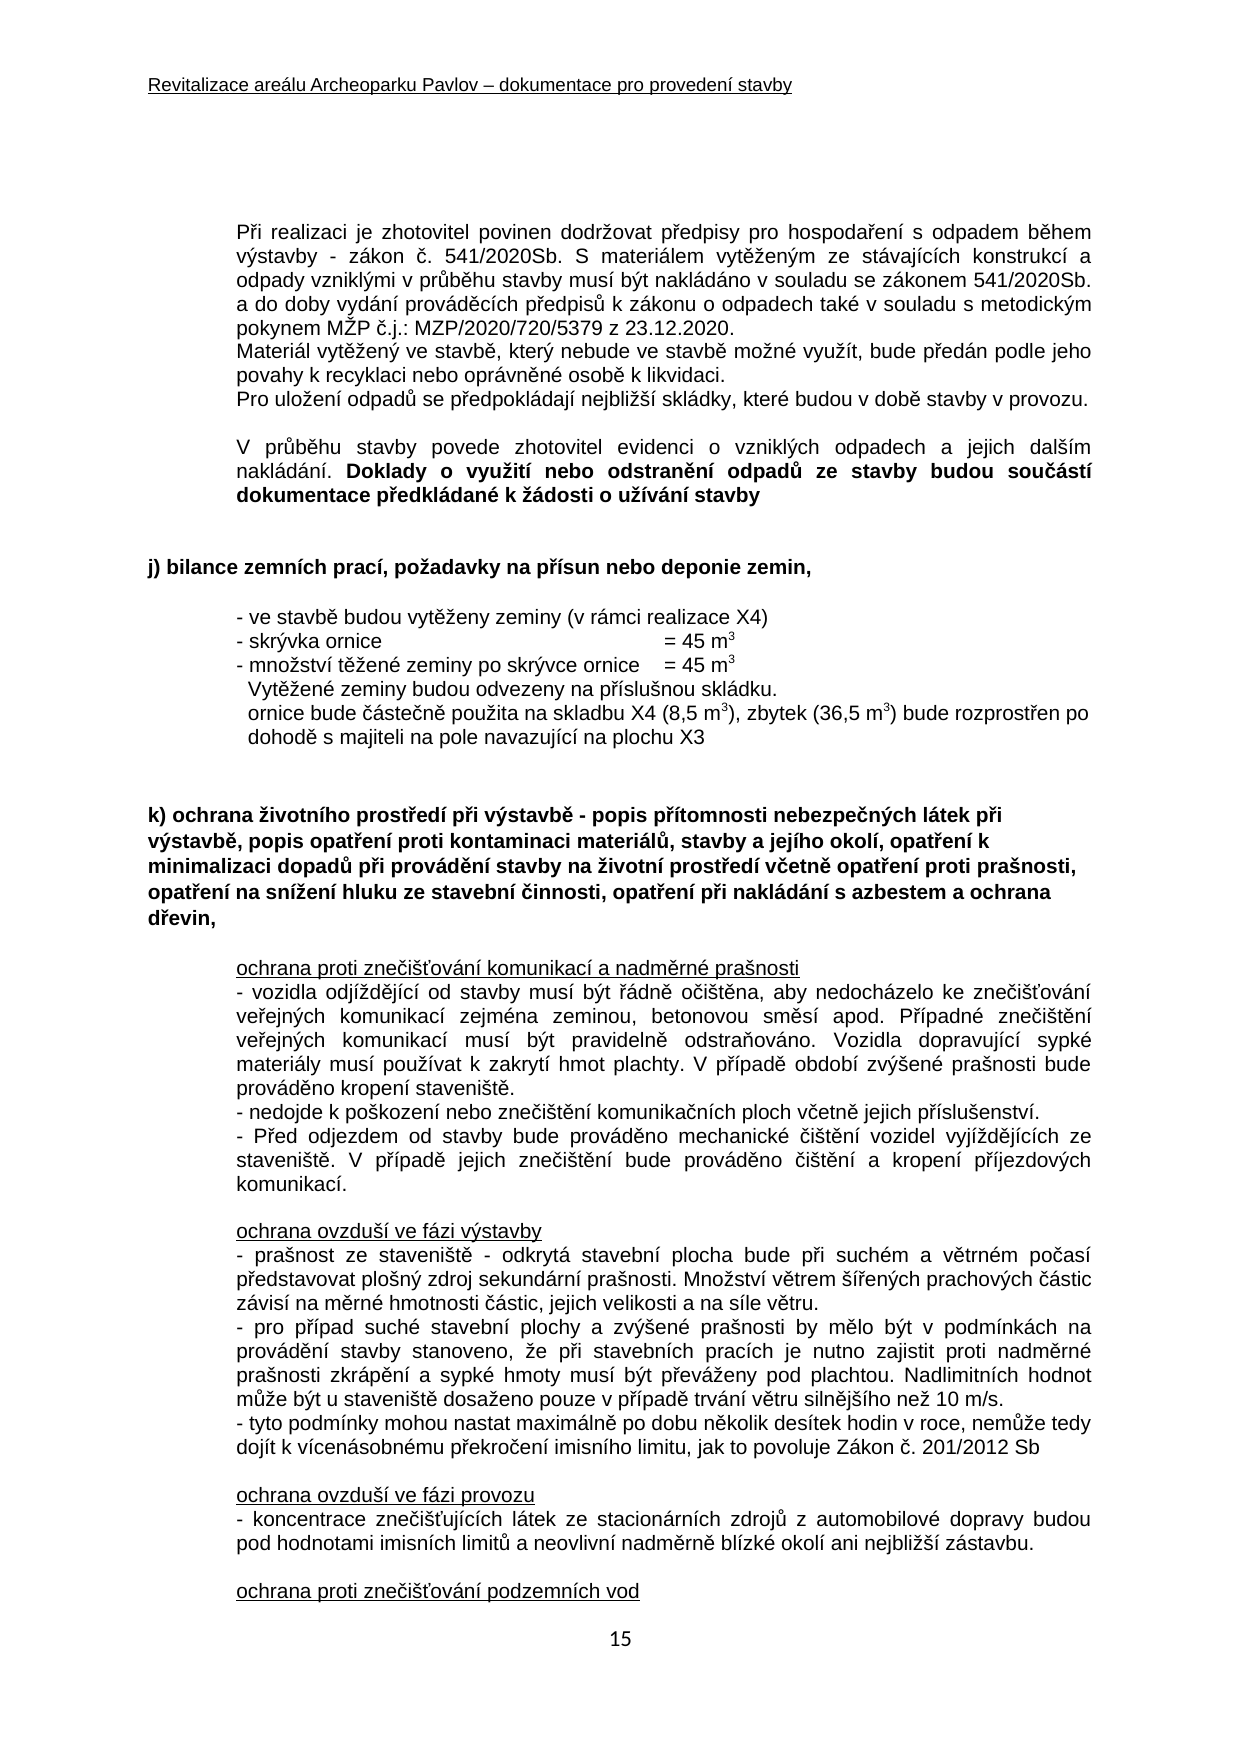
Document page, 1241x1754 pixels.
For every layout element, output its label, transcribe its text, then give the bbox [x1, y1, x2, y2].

text k) ochrana životního prostředí při výstavbě - popis přítomnosti nebezpečných látek při výstavbě, popis opatření proti kontaminaci materiálů, stavby a jejího okolí, opatření k minimalizaci dopadů při provádění stavby na životní prostředí včetně opatření proti prašnosti, opatření na snížení hluku ze stavební činnosti, opatření při nakládání s azbestem a ochrana dřevin, [148, 803, 1093, 930]
text Vytěžené zeminy budou odvezeny na příslušnou skládku. [236, 677, 1093, 701]
text dohodě s majiteli na pole navazující na plochu X3 [236, 724, 1093, 748]
text - nedojde k poškození nebo znečištění komunikačních ploch včetně jejich příslušenství. [236, 1099, 1093, 1123]
text ornice bude částečně použita na skladbu X4 (8,5 m3), zbytek (36,5 m3) bude rozprostřen po [236, 701, 1093, 724]
text - tyto podmínky mohou nastat maximálně po dobu několik desítek hodin v roce, nemůže tedy dojít k vícenásobnému překročení imisního limitu, jak to povoluje Zákon č. 201/2012 Sb [236, 1411, 1093, 1459]
text - ve stavbě budou vytěženy zeminy (v rámci realizace X4) [236, 605, 1093, 629]
text - Před odjezdem od stavby bude prováděno mechanické čištění vozidel vyjíždějících ze staveniště. V případě jejich znečištění bude prováděno čištění a kropení příjezdových komunikací. [236, 1123, 1093, 1195]
text ochrana ovzduší ve fázi provozu [236, 1483, 1093, 1507]
text - vozidla odjíždějící od stavby musí být řádně očištěna, aby nedocházelo ke znečišťování veřejných komunikací zejména zeminou, betonovou směsí apod. Případné znečištění veřejných komunikací musí být pravidelně odstraňováno. Vozidla dopravující sypké materiály musí používat k zakrytí hmot plachty. V případě období zvýšené prašnosti bude prováděno kropení staveniště. [236, 980, 1093, 1099]
text ochrana ovzduší ve fázi výstavby [236, 1219, 1093, 1243]
text Pro uložení odpadů se předpokládají nejbližší skládky, které budou v době stavby v provozu. [236, 387, 1093, 411]
text Při realizaci je zhotovitel povinen dodržovat předpisy pro hospodaření s odpadem během výstavby - zákon č. 541/2020Sb. S materiálem vytěženým ze stávajících konstrukcí a odpady vzniklými v průběhu stavby musí být nakládáno v souladu se zákonem 541/2020Sb. a do doby vydání prováděcích předpisů k zákonu o odpadech také v souladu s metodickým pokynem MŽP č.j.: MZP/2020/720/5379 z 23.12.2020. [236, 219, 1093, 339]
text ochrana proti znečišťování podzemních vod [236, 1579, 1093, 1603]
text - skrývka ornice = 45 m3 [236, 629, 1093, 653]
text - pro případ suché stavební plochy a zvýšené prašnosti by mělo být v podmínkách na provádění stavby stanoveno, že při stavebních pracích je nutno zajistit proti nadměrné prašnosti zkrápění a sypké hmoty musí být převáženy pod plachtou. Nadlimitních hodnot může být u staveniště dosaženo pouze v případě trvání větru silnějšího než 10 m/s. [236, 1315, 1093, 1411]
text Materiál vytěžený ve stavbě, který nebude ve stavbě možné využít, bude předán podle jeho povahy k recyklaci nebo oprávněné osobě k likvidaci. [236, 339, 1093, 387]
text ochrana proti znečišťování komunikací a nadměrné prašnosti [236, 956, 1093, 980]
text - prašnost ze staveniště - odkrytá stavební plocha bude při suchém a větrném počasí představovat plošný zdroj sekundární prašnosti. Množství větrem šířených prachových částic závisí na měrné hmotnosti částic, jejich velikosti a na síle větru. [236, 1243, 1093, 1315]
text j) bilance zemních prací, požadavky na přísun nebo deponie zemin, [148, 555, 1093, 579]
text - množství těžené zeminy po skrývce ornice = 45 m3 [236, 653, 1093, 677]
text - koncentrace znečišťujících látek ze stacionárních zdrojů z automobilové dopravy budou pod hodnotami imisních limitů a neovlivní nadměrně blízké okolí ani nejbližší zástavbu. [236, 1507, 1093, 1555]
text V průběhu stavby povede zhotovitel evidenci o vzniklých odpadech a jejich dalším nakládání. Doklady o využití nebo odstranění odpadů ze stavby budou součástí dokumentace předkládané k žádosti o užívání stavby [236, 435, 1093, 507]
